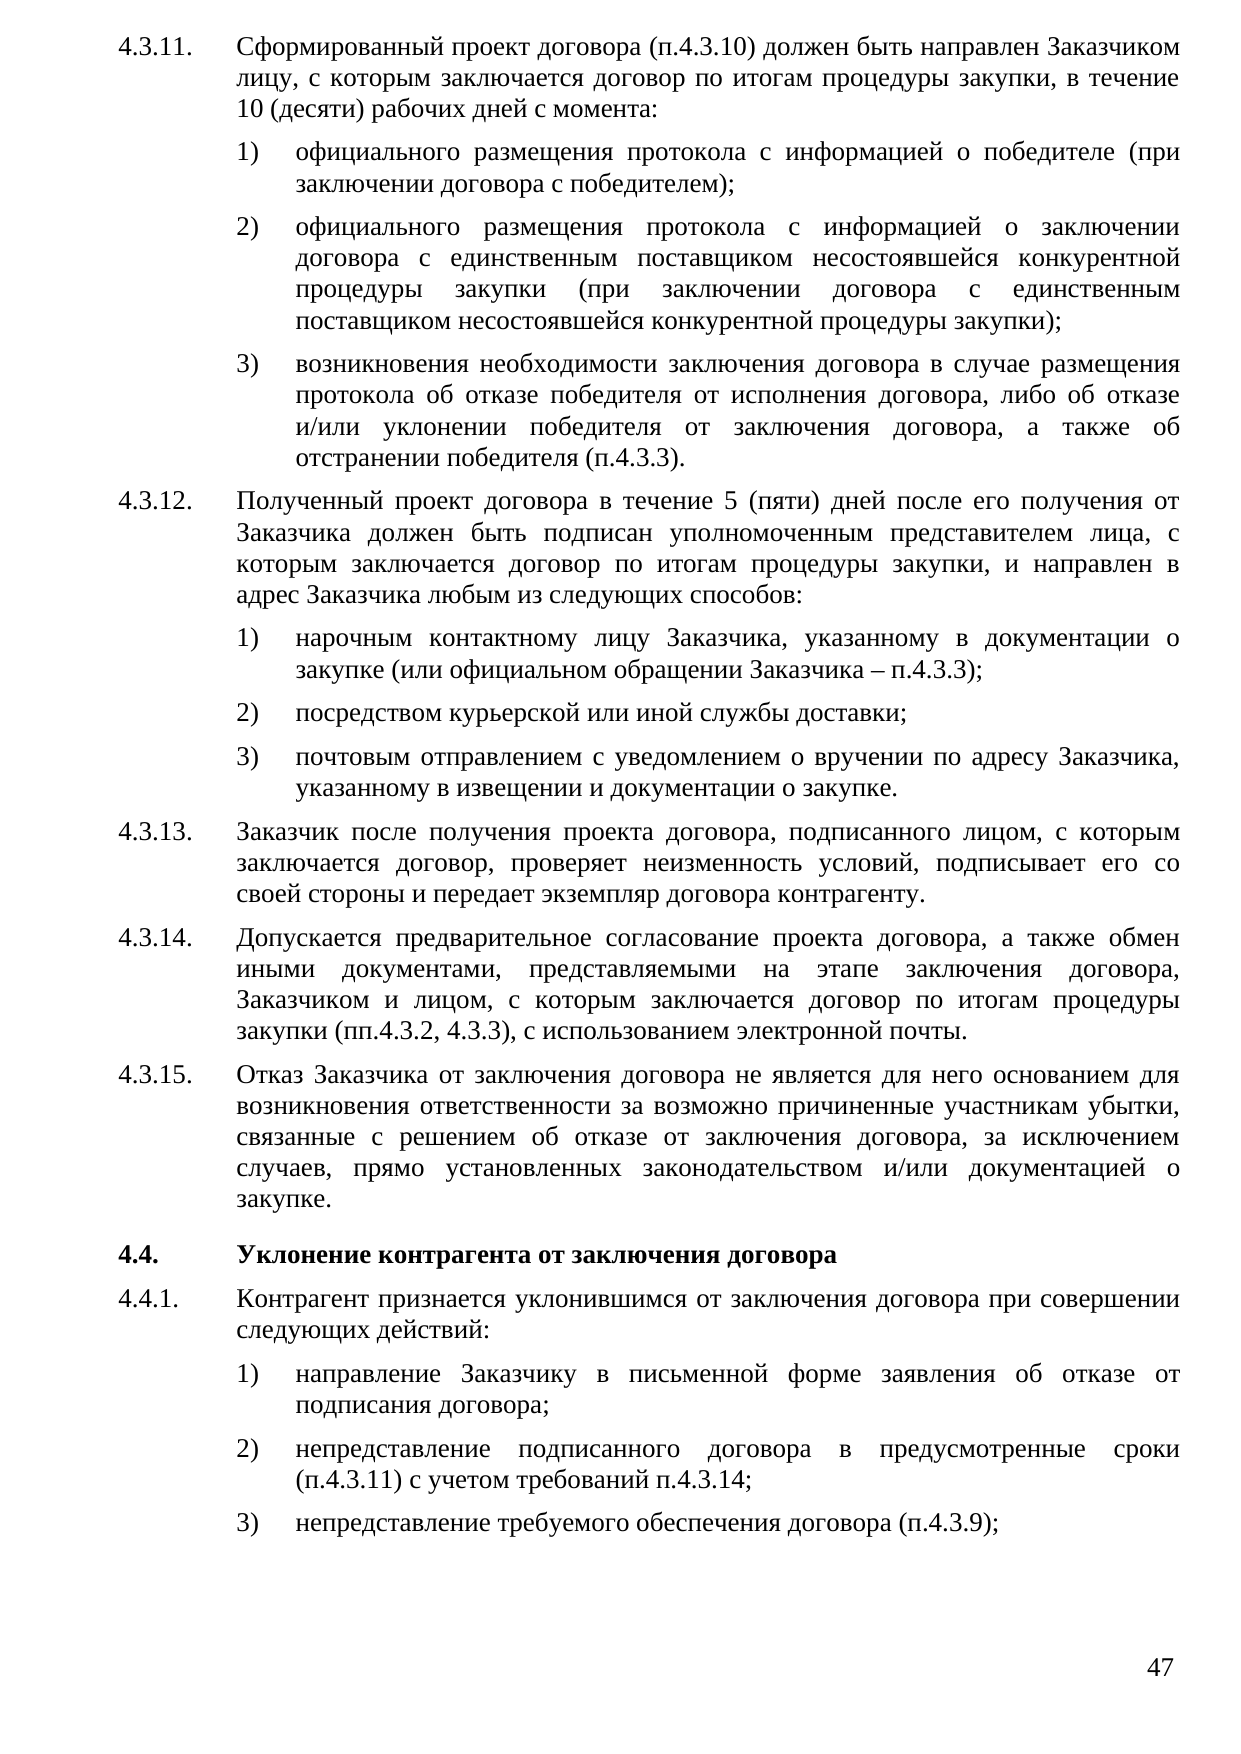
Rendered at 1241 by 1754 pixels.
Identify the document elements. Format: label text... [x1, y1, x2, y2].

text Отказ Заказчика от заключения договора не является для него основанием для возникновения ответственности за возможно причиненные участникам убытки, связанные с решением об отказе от заключения договора, за исключением случаев, прямо установленных законодательством и/или документацией о закупке. [118, 1058, 1181, 1213]
text Заказчик после получения проекта договора, подписанного лицом, с которым заключается договор, проверяет неизменность условий, подписывает его со своей стороны и передает экземпляр договора контрагенту. [118, 815, 1181, 908]
text Полученный проект договора в течение 5 (пяти) дней после его получения от Заказчика должен быть подписан уполномоченным представителем лица, с которым заключается договор по итогам процедуры закупки, и направлен в адрес Заказчика любым из следующих способов: [118, 484, 1181, 609]
text посредством курьерской или иной службы доставки; [236, 696, 1181, 727]
text Контрагент признается уклонившимся от заключения договора при совершении следующих действий: [118, 1282, 1181, 1344]
text официального размещения протокола с информацией о заключении договора с единственным поставщиком несостоявшейся конкурентной процедуры закупки (при заключении договора с единственным поставщиком несостоявшейся конкурентной процедуры закупки); [236, 210, 1181, 335]
text Допускается предварительное согласование проекта договора, а также обмен иными документами, представляемыми на этапе заключения договора, Заказчиком и лицом, с которым заключается договор по итогам процедуры закупки (пп.4.3.2, 4.3.3), с использованием электронной почты. [118, 921, 1181, 1045]
text Сформированный проект договора (п.4.3.10) должен быть направлен Заказчиком лицу, с которым заключается договор по итогам процедуры закупки, в течение 10 (десяти) рабочих дней с момента: [118, 29, 1181, 123]
text непредставление требуемого обеспечения договора (п.4.3.9); [236, 1507, 1181, 1538]
text возникновения необходимости заключения договора в случае размещения протокола об отказе победителя от исполнения договора, либо об отказе и/или уклонении победителя от заключения договора, а также об отстранении победителя (п.4.3.3). [236, 347, 1181, 472]
text направление Заказчику в письменной форме заявления об отказе от подписания договора; [236, 1357, 1181, 1419]
text Уклонение контрагента от заключения договора [118, 1238, 1181, 1270]
text непредставление подписанного договора в предусмотренные сроки (п.4.3.11) с учетом требований п.4.3.14; [236, 1432, 1181, 1494]
text нарочным контактному лицу Заказчика, указанному в документации о закупке (или официальном обращении Заказчика – п.4.3.3); [236, 622, 1181, 684]
text почтовым отправлением с уведомлением о вручении по адресу Заказчика, указанному в извещении и документации о закупке. [236, 740, 1181, 802]
text официального размещения протокола с информацией о победителе (при заключении договора с победителем); [236, 136, 1181, 198]
